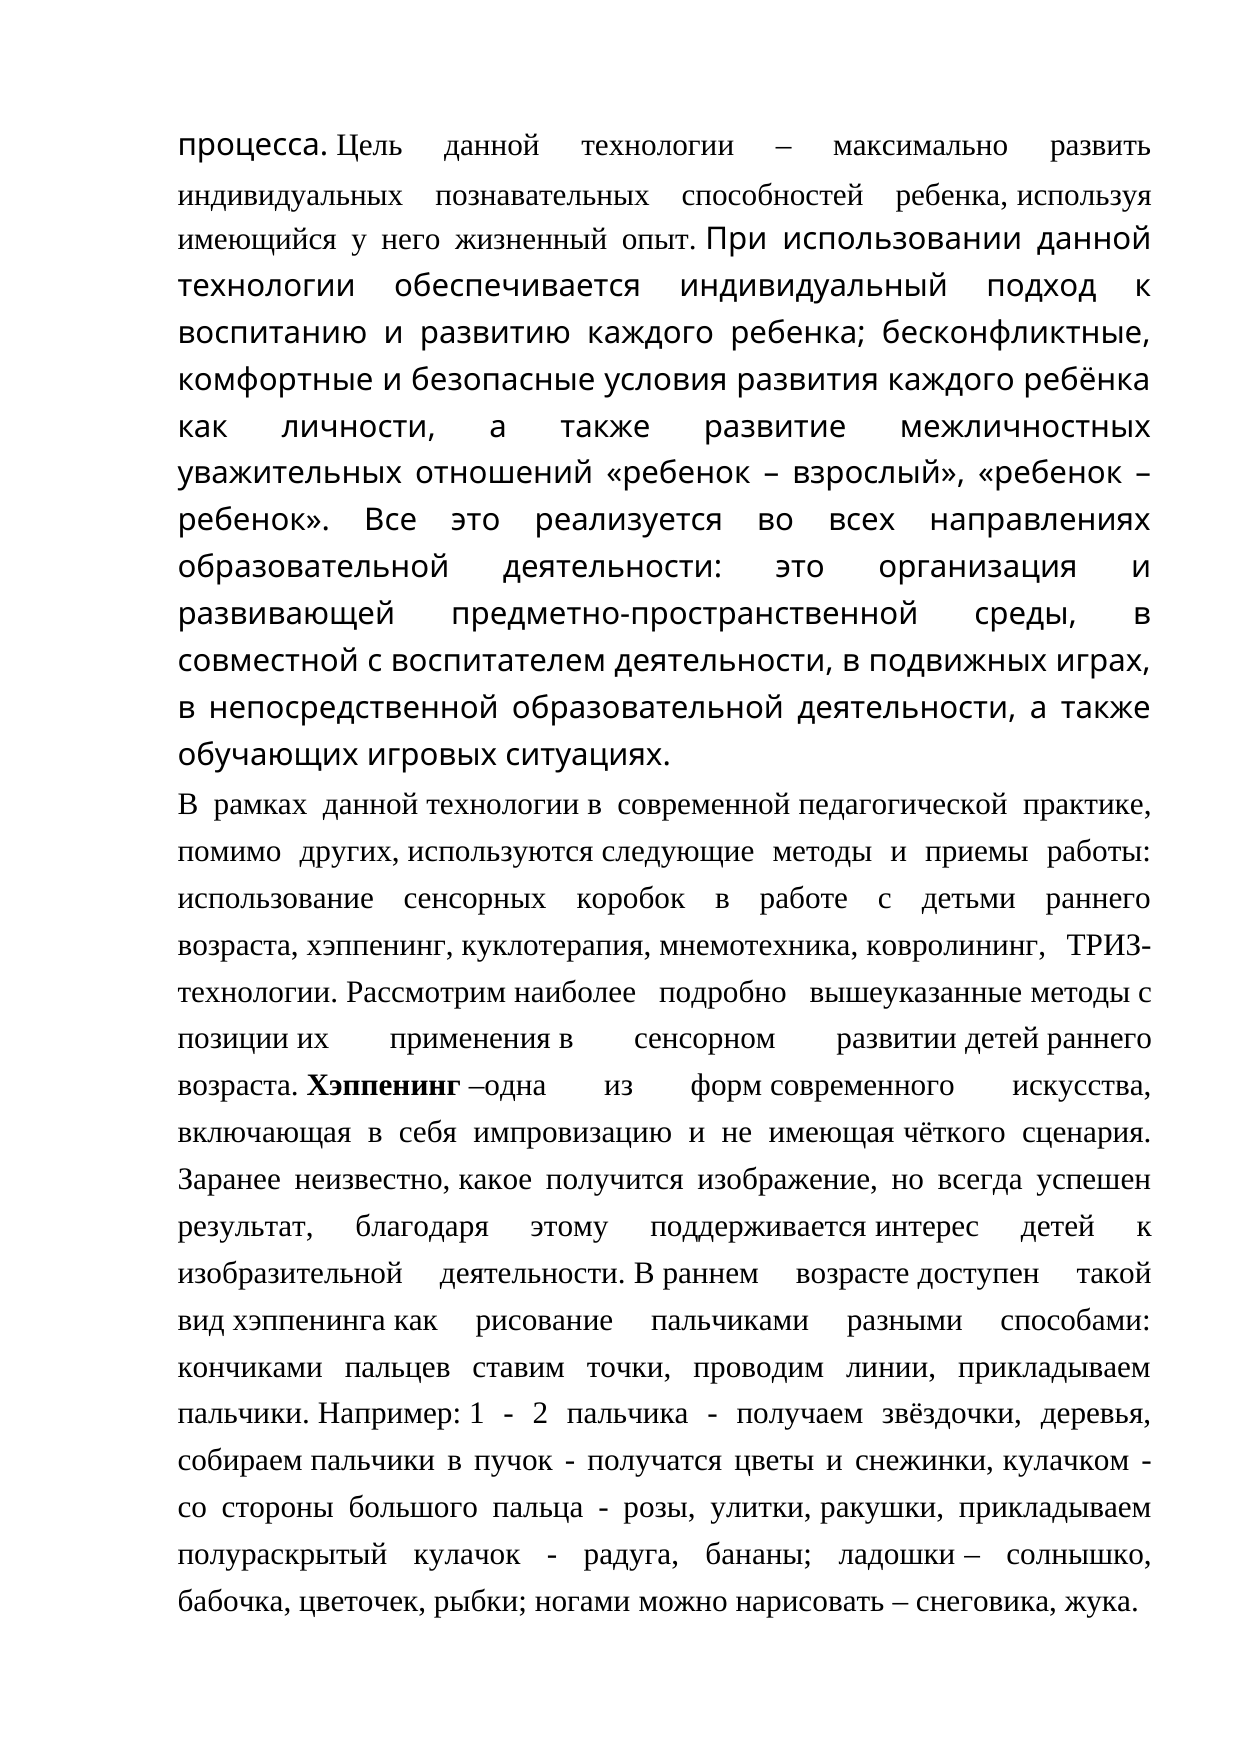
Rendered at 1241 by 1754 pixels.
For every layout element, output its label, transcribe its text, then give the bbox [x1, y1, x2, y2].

text В рамках данной технологии в современной педагогической практике, помимо других, используются следующие методы и приемы работы: использование сенсорных коробок в работе с детьми раннего возраста, хэппенинг, куклотерапия, мнемотехника, ковролининг, ТРИЗ-технологии. Рассмотрим наиболее подробно вышеуказанные методы с позиции их применения в сенсорном развитии детей раннего возраста. Хэппенинг –одна из форм современного искусства, включающая в себя импровизацию и не имеющая чёткого сценария. Заранее неизвестно, какое получится изображение, но всегда успешен результат, благодаря этому поддерживается интерес детей к изобразительной деятельности. В раннем возрасте доступен такой вид хэппенинга как рисование пальчиками разными способами: кончиками пальцев ставим точки, проводим линии, прикладываем пальчики. Например: 1 - 2 пальчика - получаем звёздочки, деревья, собираем пальчики в пучок - получатся цветы и снежинки, кулачком - со стороны большого пальца - розы, улитки, ракушки, прикладываем полураскрытый кулачок - радуга, бананы; ладошки – солнышко, бабочка, цветочек, рыбки; ногами можно нарисовать – снеговика, жука. [177, 774, 1152, 1618]
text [177, 118, 1152, 774]
